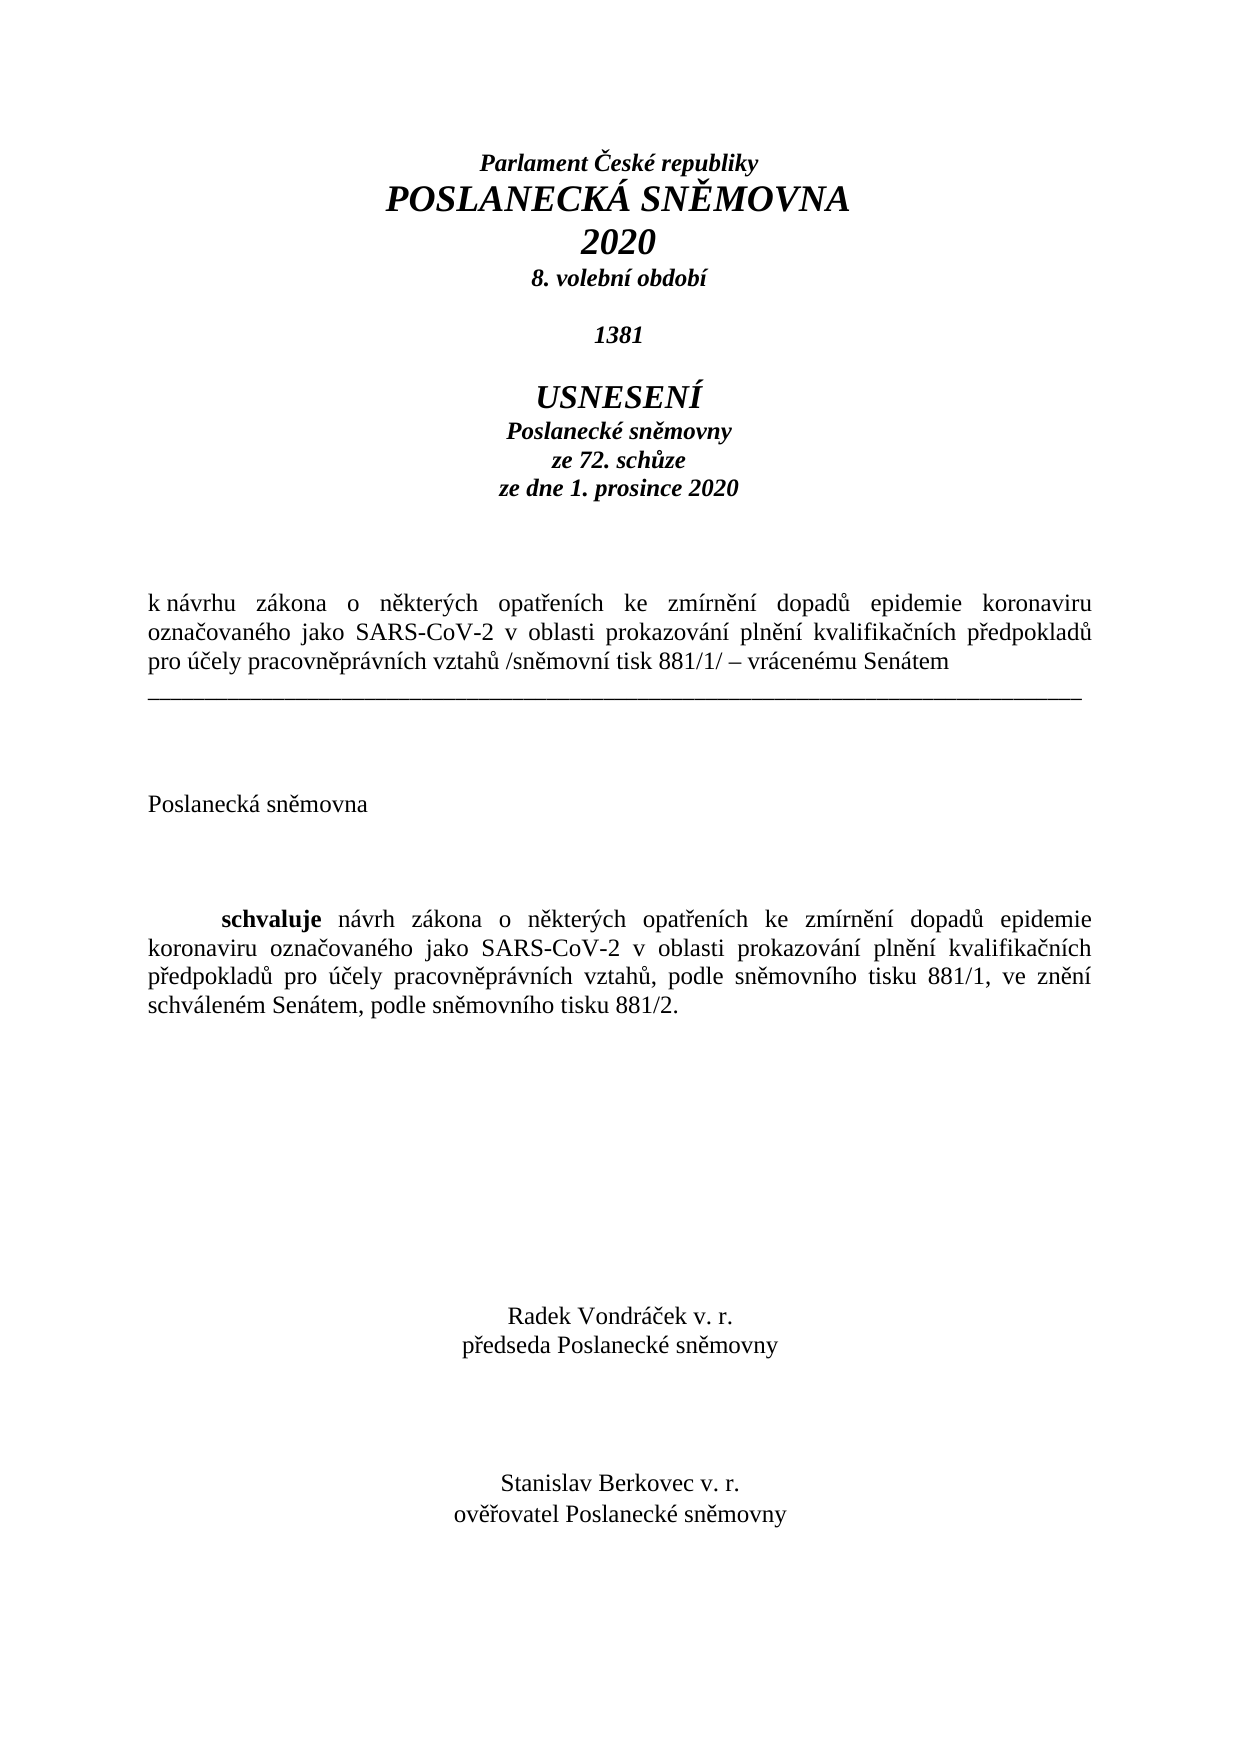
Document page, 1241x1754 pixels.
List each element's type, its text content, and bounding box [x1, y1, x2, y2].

text předseda Poslanecké sněmovny [148, 1330, 1093, 1358]
text Poslanecké sněmovny [148, 416, 1093, 445]
text ze dne 1. prosince 2020 [148, 473, 1093, 502]
text Radek Vondráček v. r. [148, 1301, 1093, 1330]
text Parlament České republiky [148, 148, 1093, 176]
text POSLANECKÁ SNĚMOVNA [148, 176, 1093, 219]
text ze 72. schůze [148, 445, 1093, 473]
text ověřovatel Poslanecké sněmovny [148, 1499, 1093, 1528]
text Poslanecká sněmovna [148, 789, 1093, 818]
text USNESENÍ [148, 378, 1093, 416]
text 2020 [148, 219, 1093, 263]
text __________________________________________________________________________________ [148, 675, 1093, 703]
text schvaluje návrh zákona o některých opatřeních ke zmírnění dopadů epidemie koronaviru označovaného jako SARS-CoV-2 v oblasti prokazování plnění kvalifikačních předpokladů pro účely pracovněprávních vztahů, podle sněmovního tisku 881/1, ve znění schváleném Senátem, podle sněmovního tisku 881/2. [148, 904, 1093, 1019]
text 1381 [148, 320, 1093, 349]
text k návrhu zákona o některých opatřeních ke zmírnění dopadů epidemie koronaviru označovaného jako SARS-CoV-2 v oblasti prokazování plnění kvalifikačních předpokladů pro účely pracovněprávních vztahů /sněmovní tisk 881/1/ – vrácenému Senátem [148, 588, 1093, 675]
text Stanislav Berkovec v. r. [148, 1468, 1093, 1497]
text 8. volební období [148, 263, 1093, 291]
